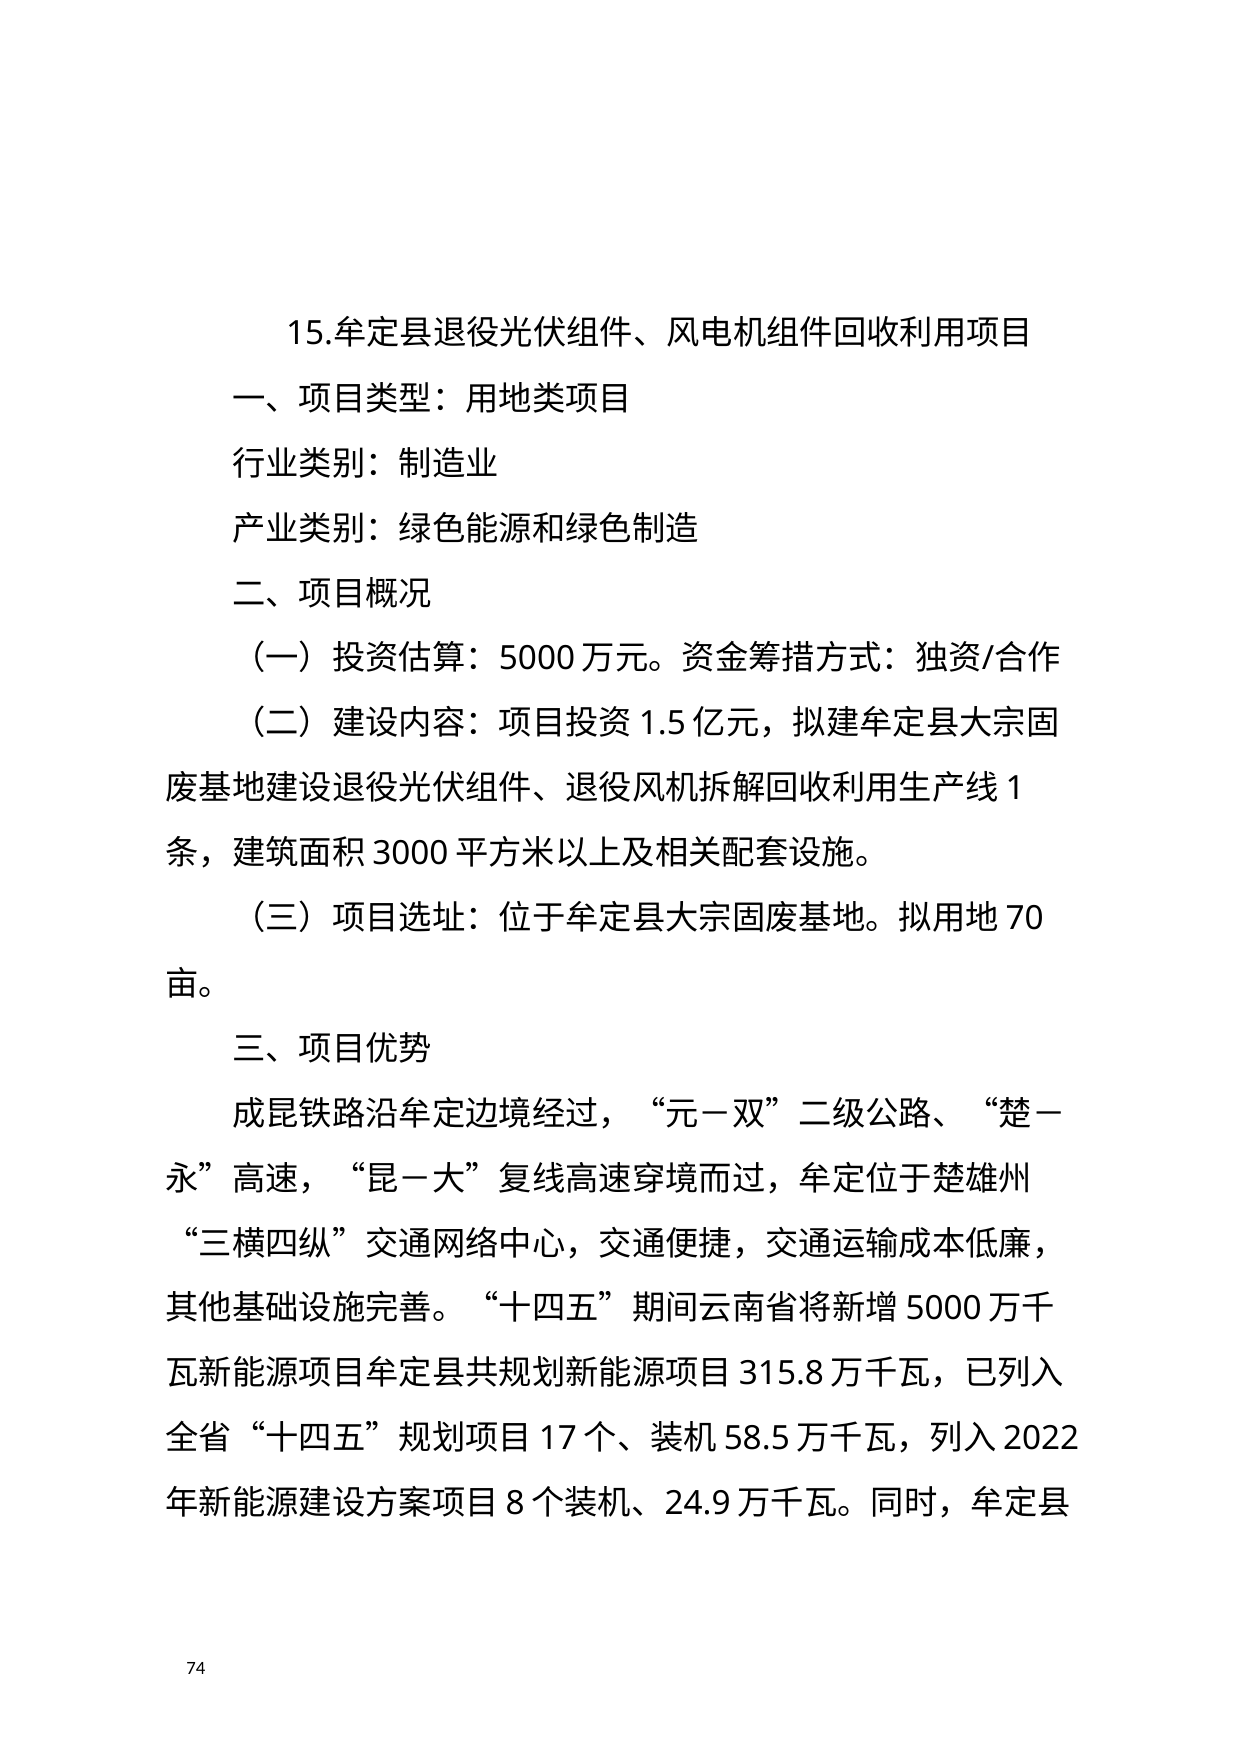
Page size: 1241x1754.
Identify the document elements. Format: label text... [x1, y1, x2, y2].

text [165, 1078, 1087, 1533]
text （一）投资估算：5000万元。资金筹措方式：独资/合作 [165, 623, 1087, 688]
text 产业类别：绿色能源和绿色制造 [165, 493, 1087, 558]
text （三）项目选址：位于牟定县大宗固废基地。拟用地70亩。 [165, 883, 1087, 1013]
text 一、项目类型：用地类项目 [165, 363, 1087, 428]
text 二、项目概况 [165, 558, 1087, 623]
text 三、项目优势 [165, 1013, 1087, 1078]
text （二）建设内容：项目投资1.5亿元，拟建牟定县大宗固废基地建设退役光伏组件、退役风机拆解回收利用生产线1条，建筑面积3000平方米以上及相关配套设施。 [165, 688, 1087, 883]
list 15.牟定县退役光伏组件、风电机组件回收利用项目 [165, 298, 1087, 363]
text 行业类别：制造业 [165, 428, 1087, 493]
